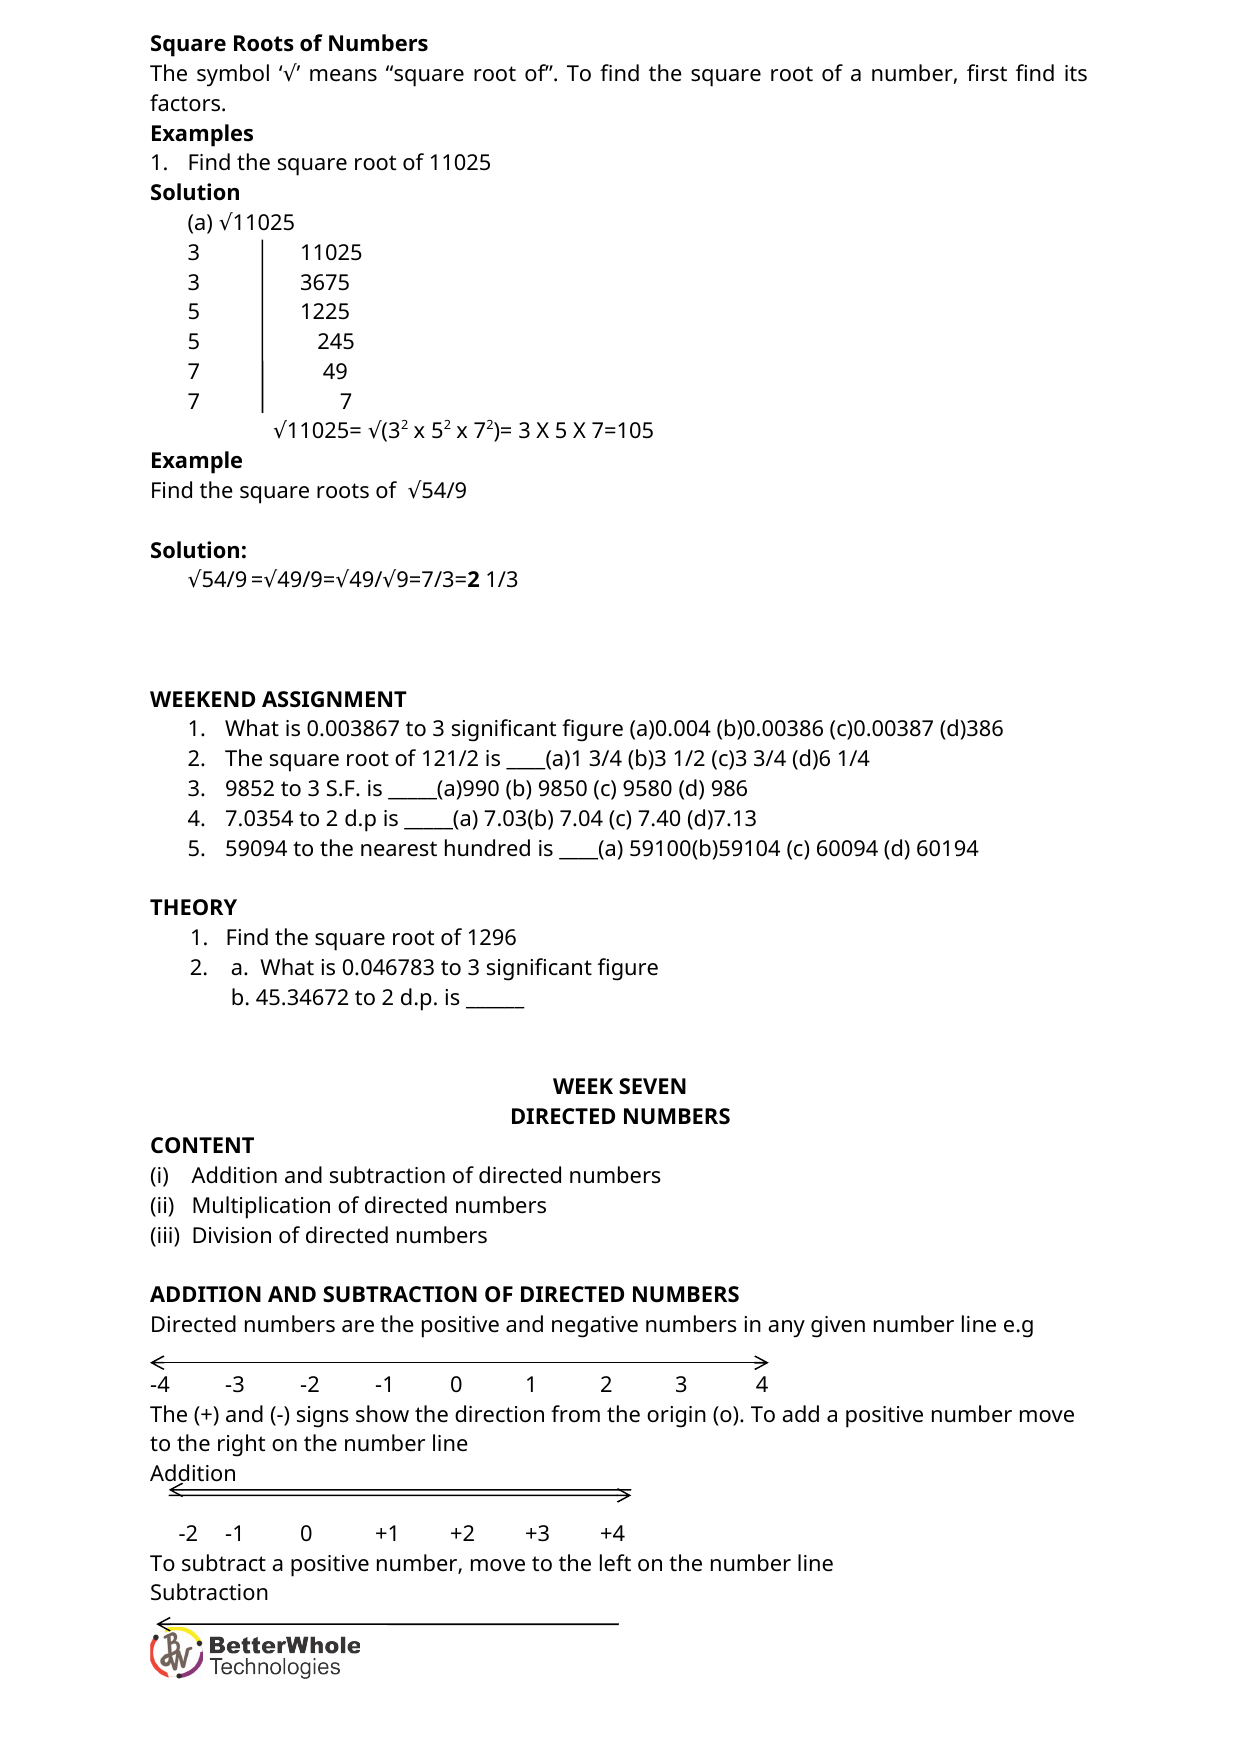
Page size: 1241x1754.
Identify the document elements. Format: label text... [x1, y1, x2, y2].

text Subtraction [150, 1577, 1090, 1607]
text To subtract a positive number, move to the left on the number line [150, 1547, 1090, 1577]
text (iii) Division of directed numbers [150, 1220, 1090, 1249]
text The (+) and (-) signs show the direction from the origin (o). To add a positive number move to the right on the number line [150, 1398, 1090, 1458]
text √11025= √(32 x 52 x 72)= 3 X 5 X 7=105 [187, 415, 1090, 445]
text √54/9 =√49/9=√49/√9=7/3=2 1/3 [187, 564, 1090, 594]
text Solution: [150, 534, 1090, 564]
text 7 49 [264, 356, 1090, 386]
text 7 7 [187, 386, 1090, 415]
text 3 3675 [264, 266, 1090, 296]
text WEEKEND ASSIGNMENT [150, 683, 1090, 713]
text (a) √11025 [187, 207, 1090, 237]
text -4 -3 -2 -1 0 1 2 3 4 [150, 1369, 1090, 1398]
text Directed numbers are the positive and negative numbers in any given number line e.g [150, 1309, 1090, 1339]
text 3 3675 [187, 266, 261, 296]
list Find the square root of 11025 [150, 147, 1090, 177]
text b. 45.34672 to 2 d.p. is ______ [150, 981, 1090, 1011]
list 7.0354 to 2 d.p is _____(a) 7.03(b) 7.04 (c) 7.40 (d)7.13 [187, 803, 1090, 832]
text 5 1225 [264, 296, 1090, 326]
text DIRECTED NUMBERS [150, 1101, 1090, 1130]
text -2 -1 0 +1 +2 +3 +4 [150, 1518, 1090, 1547]
text 5 245 [187, 326, 261, 356]
text Examples [150, 117, 1090, 147]
text 3 11025 [187, 237, 1090, 266]
picture [150, 1627, 360, 1679]
list 59094 to the nearest hundred is ____(a) 59100(b)59104 (c) 60094 (d) 60194 [187, 832, 1090, 862]
text Square Roots of Numbers [150, 28, 1090, 58]
text 7 49 [187, 356, 261, 386]
list The square root of 121/2 is ____(a)1 3/4 (b)3 1/2 (c)3 3/4 (d)6 1/4 [187, 743, 1090, 773]
text (ii) Multiplication of directed numbers [150, 1190, 1090, 1220]
text CONTENT [150, 1130, 1090, 1160]
text Solution [150, 177, 1090, 207]
text The symbol ‘√’ means “square root of”. To find the square root of a number, first find its factors. [150, 58, 1090, 117]
text Find the square roots of √54/9 [150, 475, 1090, 505]
list 9852 to 3 S.F. is _____(a)990 (b) 9850 (c) 9580 (d) 986 [187, 773, 1090, 803]
list What is 0.003867 to 3 significant figure (a)0.004 (b)0.00386 (c)0.00387 (d)386 [187, 713, 1090, 743]
text 1. Find the square root of 1296 [150, 922, 1090, 952]
text Addition [150, 1458, 1090, 1488]
text Example [150, 445, 1090, 475]
text 5 245 [264, 326, 1090, 356]
text THEORY [150, 892, 1090, 922]
text 5 1225 [187, 296, 261, 326]
text (i) Addition and subtraction of directed numbers [150, 1160, 1090, 1190]
text 2. a. What is 0.046783 to 3 significant figure [150, 952, 1090, 981]
text ADDITION AND SUBTRACTION OF DIRECTED NUMBERS [150, 1279, 1090, 1309]
text WEEK SEVEN [150, 1071, 1090, 1101]
